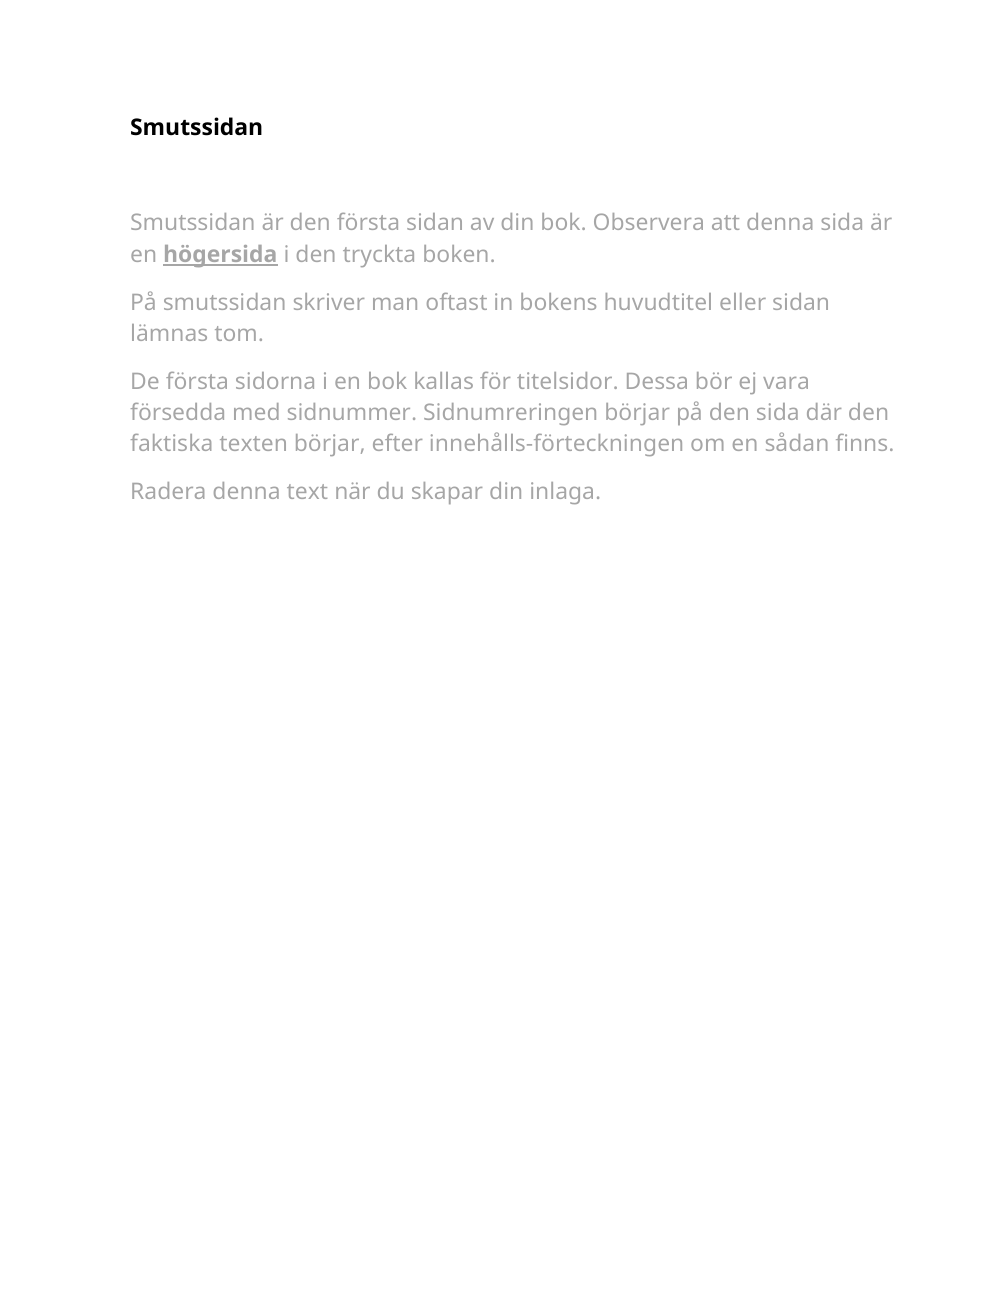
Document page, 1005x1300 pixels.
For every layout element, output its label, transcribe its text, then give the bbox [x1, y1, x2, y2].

text Smutssidan [130, 110, 909, 142]
text På smutssidan skriver man oftast in bokens huvudtitel eller sidan lämnas tom. [130, 285, 909, 348]
text Smutssidan är den första sidan av din bok. Observera att denna sida är en högersida i den tryckta boken. [130, 206, 909, 269]
text De första sidorna i en bok kallas för titelsidor. Dessa bör ej vara försedda med sidnummer. Sidnumreringen börjar på den sida där den faktiska texten börjar, efter innehålls-förteckningen om en sådan finns. [130, 364, 909, 458]
text Radera denna text när du skapar din inlaga. [130, 475, 909, 506]
